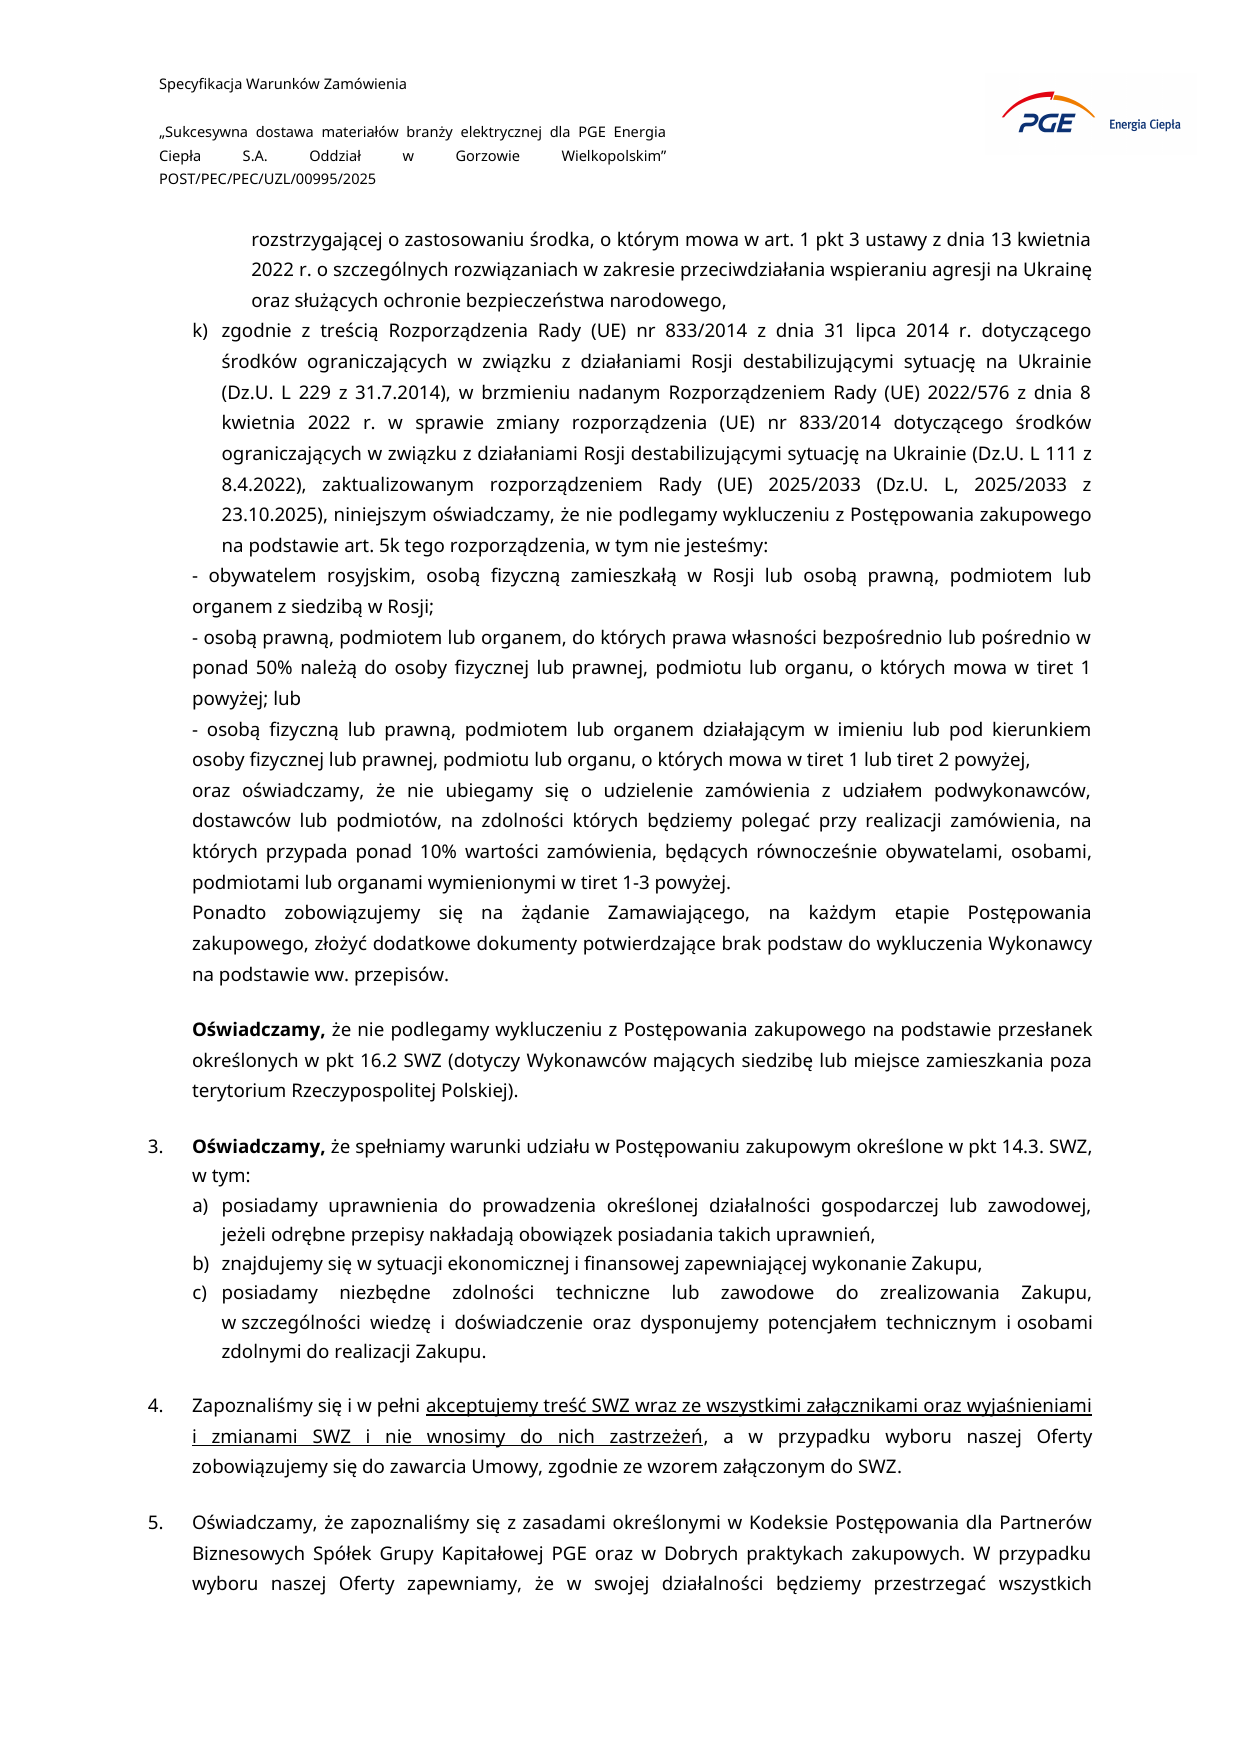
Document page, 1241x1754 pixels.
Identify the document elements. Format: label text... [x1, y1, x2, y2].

list - obywatelem rosyjskim, osobą fizyczną zamieszkałą w Rosji lub osobą prawną, podmiotem lub organem z siedzibą w Rosji; [192, 563, 1093, 619]
list - osobą fizyczną lub prawną, podmiotem lub organem działającym w imieniu lub pod kierunkiem osoby fizycznej lub prawnej, podmiotu lub organu, o których mowa w tiret 1 lub tiret 2 powyżej, [192, 716, 1093, 772]
list posiadamy uprawnienia do prowadzenia określonej działalności gospodarczej lub zawodowej, jeżeli odrębne przepisy nakładają obowiązek posiadania takich uprawnień, [192, 1192, 1093, 1247]
list Oświadczamy, że nie podlegamy wykluczeniu z Postępowania zakupowego na podstawie przesłanek określonych w pkt 16.2 SWZ (dotyczy Wykonawców mających siedzibę lub miejsce zamieszkania poza terytorium Rzeczypospolitej Polskiej). [192, 1016, 1093, 1103]
picture [984, 73, 1198, 155]
list Ponadto zobowiązujemy się na żądanie Zamawiającego, na każdym etapie Postępowania zakupowego, złożyć dodatkowe dokumenty potwierdzające brak podstaw do wykluczenia Wykonawcy na podstawie ww. przepisów. [192, 899, 1093, 986]
list znajdujemy się w sytuacji ekonomicznej i finansowej zapewniającej wykonanie Zakupu, [192, 1250, 1093, 1276]
list posiadamy niezbędne zdolności techniczne lub zawodowe do zrealizowania Zakupu, w szczególności wiedzę i doświadczenie oraz dysponujemy potencjałem technicznym i osobami zdolnymi do realizacji Zakupu. [192, 1280, 1093, 1364]
list Zapoznaliśmy się i w pełni akceptujemy treść SWZ wraz ze wszystkimi załącznikami oraz wyjaśnieniami i zmianami SWZ i nie wnosimy do nich zastrzeżeń, a w przypadku wyboru naszej Oferty zobowiązujemy się do zawarcia Umowy, zgodnie ze wzorem załączonym do SWZ. [148, 1392, 1093, 1479]
list - osobą prawną, podmiotem lub organem, do których prawa własności bezpośrednio lub pośrednio w ponad 50% należą do osoby fizycznej lub prawnej, podmiotu lub organu, o których mowa w tiret 1 powyżej; lub [192, 624, 1093, 711]
list Oświadczamy, że spełniamy warunki udziału w Postępowaniu zakupowym określone w pkt 14.3. SWZ, w tym: [148, 1133, 1093, 1188]
list zgodnie z treścią Rozporządzenia Rady (UE) nr 833/2014 z dnia 31 lipca 2014 r. dotyczącego środków ograniczających w związku z działaniami Rosji destabilizującymi sytuację na Ukrainie (Dz.U. L 229 z 31.7.2014), w brzmieniu nadanym Rozporządzeniem Rady (UE) 2022/576 z dnia 8 kwietnia 2022 r. w sprawie zmiany rozporządzenia (UE) nr 833/2014 dotyczącego środków ograniczających w związku z działaniami Rosji destabilizującymi sytuację na Ukrainie (Dz.U. L 111 z 8.4.2022), zaktualizowanym rozporządzeniem Rady (UE) 2025/2033 (Dz.U. L, 2025/2033 z 23.10.2025), niniejszym oświadczamy, że nie podlegamy wykluczeniu z Postępowania zakupowego na podstawie art. 5k tego rozporządzenia, w tym nie jesteśmy: [192, 318, 1093, 558]
list oraz oświadczamy, że nie ubiegamy się o udzielenie zamówienia z udziałem podwykonawców, dostawców lub podmiotów, na zdolności których będziemy polegać przy realizacji zamówienia, na których przypada ponad 10% wartości zamówienia, będących równocześnie obywatelami, osobami, podmiotami lub organami wymienionymi w tiret 1-3 powyżej. [192, 777, 1093, 894]
